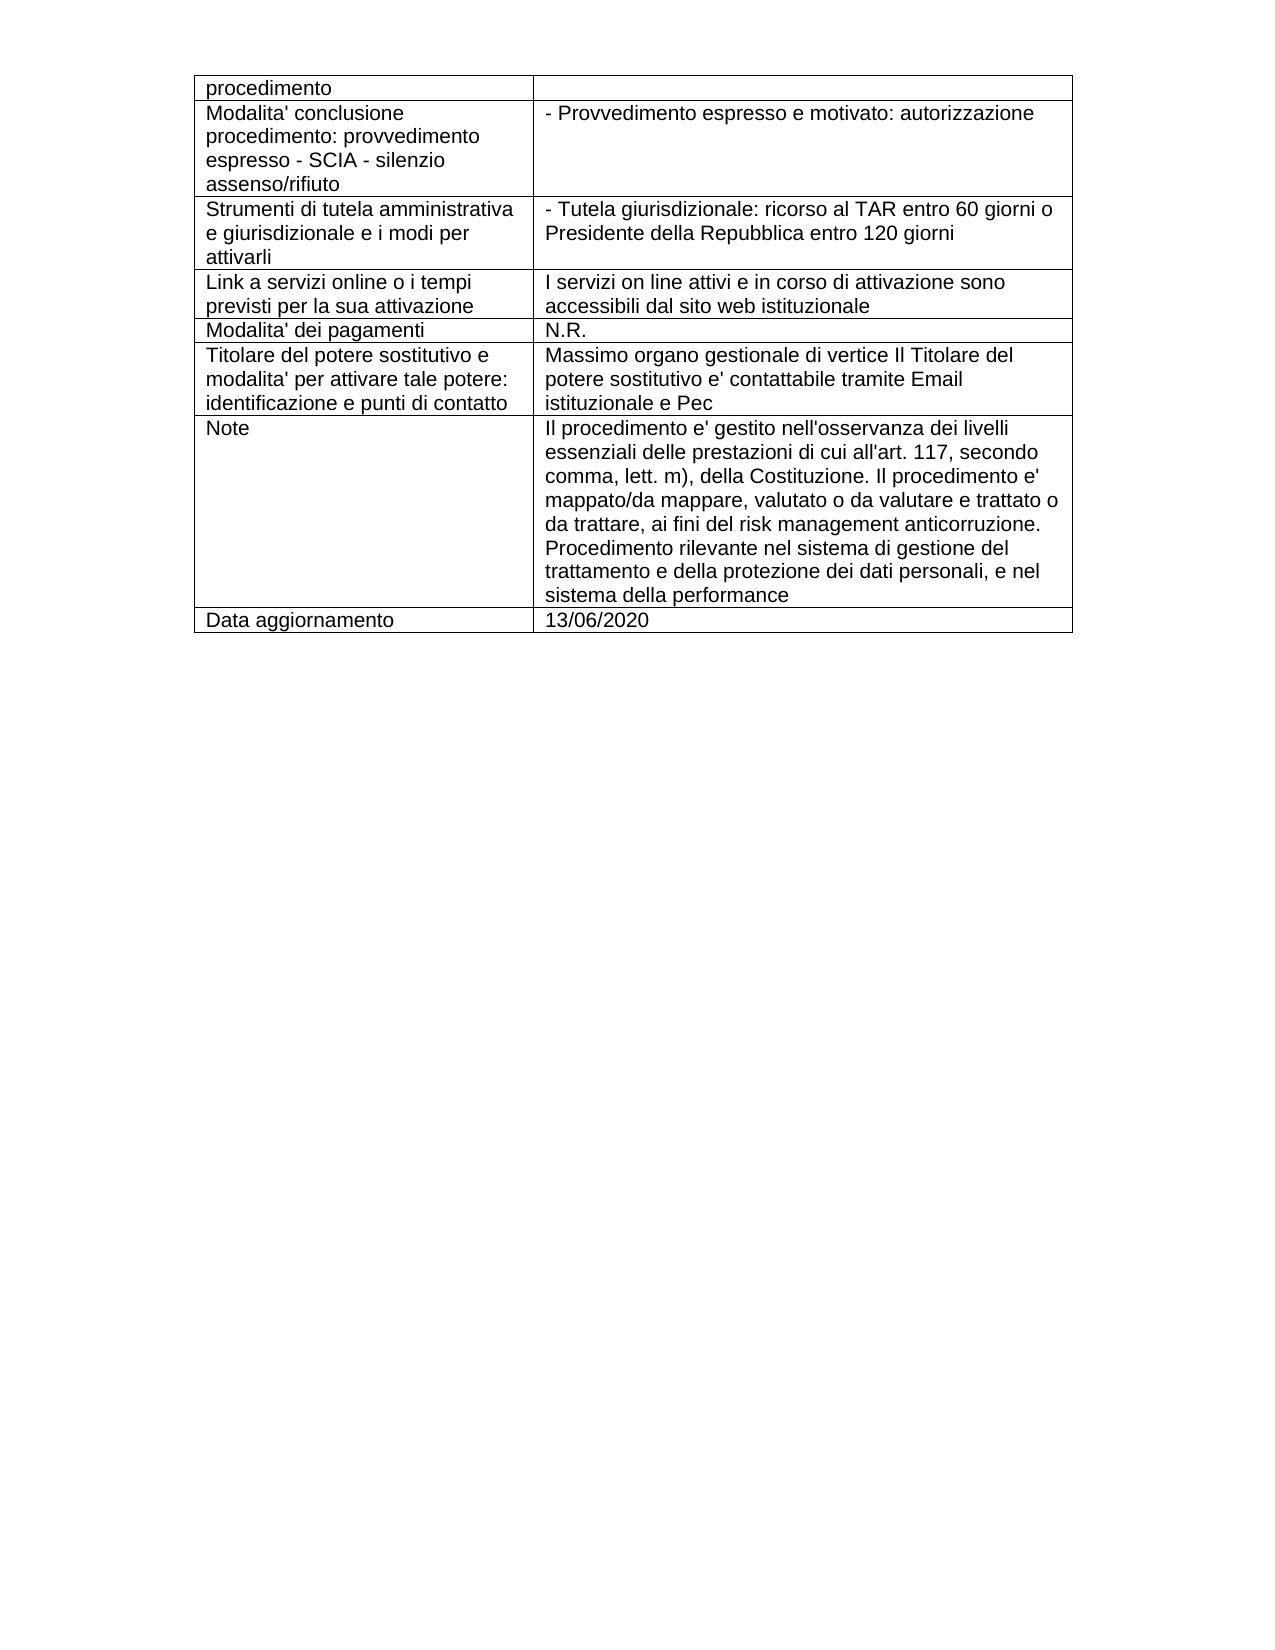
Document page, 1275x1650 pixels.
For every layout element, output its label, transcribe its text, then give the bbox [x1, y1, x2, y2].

table_cell Modalita' dei pagamenti [195, 319, 533, 342]
table_cell Modalita' conclusione procedimento: provvedimento espresso - SCIA - silenzio assenso/rifiuto [195, 101, 533, 196]
table_cell Strumenti di tutela amministrativa e giurisdizionale e i modi per attivarli [195, 197, 533, 269]
table_cell - Tutela giurisdizionale: ricorso al TAR entro 60 giorni o Presidente della Repubblica entro 120 giorni [534, 197, 1072, 269]
table_cell Note [195, 416, 533, 607]
table_cell Titolare del potere sostitutivo e modalita' per attivare tale potere: identificazione e punti di contatto [195, 343, 533, 415]
table_cell Data aggiornamento [195, 608, 533, 632]
table_cell Massimo organo gestionale di vertice Il Titolare del potere sostitutivo e' contattabile tramite Email istituzionale e Pec [534, 343, 1072, 415]
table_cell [195, 76, 533, 100]
table_cell Link a servizi online o i tempi previsti per la sua attivazione [195, 270, 533, 317]
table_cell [534, 76, 1072, 100]
table_cell I servizi on line attivi e in corso di attivazione sono accessibili dal sito web istituzionale [534, 270, 1072, 317]
table_cell - Provvedimento espresso e motivato: autorizzazione [534, 101, 1072, 196]
table_cell 13/06/2020 [534, 608, 1072, 632]
table_cell N.R. [534, 319, 1072, 342]
table_cell Il procedimento e' gestito nell'osservanza dei livelli essenziali delle prestazioni di cui all'art. 117, secondo comma, lett. m), della Costituzione. Il procedimento e' mappato/da mappare, valutato o da valutare e trattato o da trattare, ai fini del risk management anticorruzione. Procedimento rilevante nel sistema di gestione del trattamento e della protezione dei dati personali, e nel sistema della performance [534, 416, 1072, 607]
